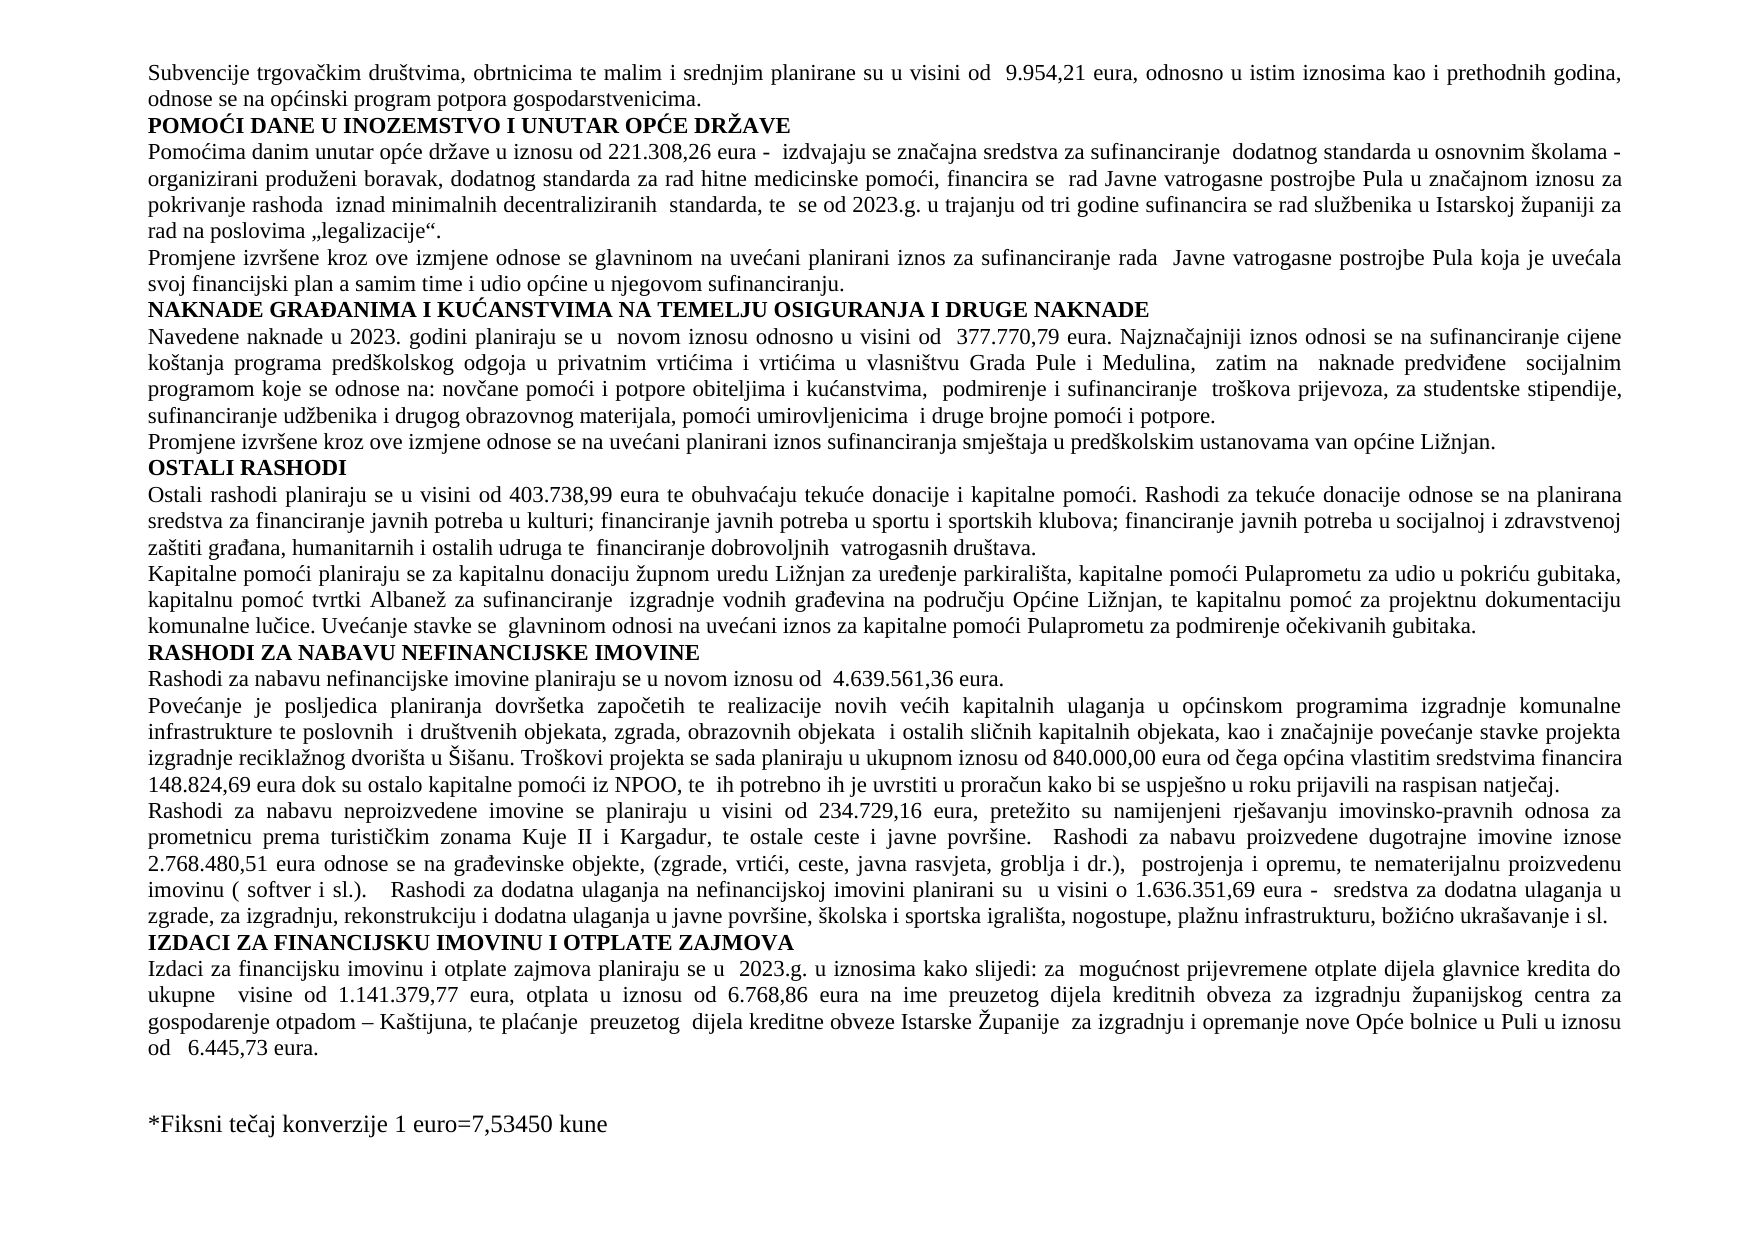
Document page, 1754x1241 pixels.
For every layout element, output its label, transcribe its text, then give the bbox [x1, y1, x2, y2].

text IZDACI ZA FINANCIJSKU IMOVINU I OTPLATE ZAJMOVA [148, 929, 1624, 955]
text Ostali rashodi planiraju se u visini od 403.738,99 eura te obuhvaćaju tekuće donacije i kapitalne pomoći. Rashodi za tekuće donacije odnose se na planirana sredstva za financiranje javnih potreba u kulturi; financiranje javnih potreba u sportu i sportskih klubova; financiranje javnih potreba u socijalnoj i zdravstvenoj zaštiti građana, humanitarnih i ostalih udruga te financiranje dobrovoljnih vatrogasnih društava. [148, 481, 1624, 560]
text Navedene naknade u 2023. godini planiraju se u novom iznosu odnosno u visini od 377.770,79 eura. Najznačajniji iznos odnosi se na sufinanciranje cijene koštanja programa predškolskog odgoja u privatnim vrtićima i vrtićima u vlasništvu Grada Pule i Medulina, zatim na naknade predviđene socijalnim programom koje se odnose na: novčane pomoći i potpore obiteljima i kućanstvima, podmirenje i sufinanciranje troškova prijevoza, za studentske stipendije, sufinanciranje udžbenika i drugog obrazovnog materijala, pomoći umirovljenicima i druge brojne pomoći i potpore. [148, 323, 1624, 428]
text Povećanje je posljedica planiranja dovršetka započetih te realizacije novih većih kapitalnih ulaganja u općinskom programima izgradnje komunalne infrastrukture te poslovnih i društvenih objekata, zgrada, obrazovnih objekata i ostalih sličnih kapitalnih objekata, kao i značajnije povećanje stavke projekta izgradnje reciklažnog dvorišta u Šišanu. Troškovi projekta se sada planiraju u ukupnom iznosu od 840.000,00 eura od čega općina vlastitim sredstvima financira 148.824,69 eura dok su ostalo kapitalne pomoći iz NPOO, te ih potrebno ih je uvrstiti u proračun kako bi se uspješno u roku prijavili na raspisan natječaj. [148, 692, 1624, 797]
text Kapitalne pomoći planiraju se za kapitalnu donaciju župnom uredu Ližnjan za uređenje parkirališta, kapitalne pomoći Pulaprometu za udio u pokriću gubitaka, kapitalnu pomoć tvrtki Albanež za sufinanciranje izgradnje vodnih građevina na području Općine Ližnjan, te kapitalnu pomoć za projektnu dokumentaciju komunalne lučice. Uvećanje stavke se glavninom odnosi na uvećani iznos za kapitalne pomoći Pulaprometu za podmirenje očekivanih gubitaka. [148, 560, 1624, 639]
text Rashodi za nabavu neproizvedene imovine se planiraju u visini od 234.729,16 eura, pretežito su namijenjeni rješavanju imovinsko-pravnih odnosa za prometnicu prema turističkim zonama Kuje II i Kargadur, te ostale ceste i javne površine. Rashodi za nabavu proizvedene dugotrajne imovine iznose 2.768.480,51 eura odnose se na građevinske objekte, (zgrade, vrtići, ceste, javna rasvjeta, groblja i dr.), postrojenja i opremu, te nematerijalnu proizvedenu imovinu ( softver i sl.). Rashodi za dodatna ulaganja na nefinancijskoj imovini planirani su u visini o 1.636.351,69 eura - sredstva za dodatna ulaganja u zgrade, za izgradnju, rekonstrukciju i dodatna ulaganja u javne površine, školska i sportska igrališta, nogostupe, plažnu infrastrukturu, božićno ukrašavanje i sl. [148, 797, 1624, 929]
text OSTALI RASHODI [148, 454, 1624, 481]
text Subvencije trgovačkim društvima, obrtnicima te malim i srednjim planirane su u visini od 9.954,21 eura, odnosno u istim iznosima kao i prethodnih godina, odnose se na općinski program potpora gospodarstvenicima. [148, 59, 1624, 112]
text Izdaci za financijsku imovinu i otplate zajmova planiraju se u 2023.g. u iznosima kako slijedi: za mogućnost prijevremene otplate dijela glavnice kredita do ukupne visine od 1.141.379,77 eura, otplata u iznosu od 6.768,86 eura na ime preuzetog dijela kreditnih obveza za izgradnju županijskog centra za gospodarenje otpadom – Kaštijuna, te plaćanje preuzetog dijela kreditne obveze Istarske Županije za izgradnju i opremanje nove Opće bolnice u Puli u iznosu od 6.445,73 eura. [148, 955, 1624, 1061]
text Pomoćima danim unutar opće države u iznosu od 221.308,26 eura - izdvajaju se značajna sredstva za sufinanciranje dodatnog standarda u osnovnim školama - organizirani produženi boravak, dodatnog standarda za rad hitne medicinske pomoći, financira se rad Javne vatrogasne postrojbe Pula u značajnom iznosu za pokrivanje rashoda iznad minimalnih decentraliziranih standarda, te se od 2023.g. u trajanju od tri godine sufinancira se rad službenika u Istarskoj županiji za rad na poslovima „legalizacije“. [148, 138, 1624, 244]
text NAKNADE GRAĐANIMA I KUĆANSTVIMA NA TEMELJU OSIGURANJA I DRUGE NAKNADE [148, 296, 1624, 323]
text Rashodi za nabavu nefinancijske imovine planiraju se u novom iznosu od 4.639.561,36 eura. [148, 665, 1624, 692]
text POMOĆI DANE U INOZEMSTVO I UNUTAR OPĆE DRŽAVE [148, 112, 1624, 138]
text Promjene izvršene kroz ove izmjene odnose se glavninom na uvećani planirani iznos za sufinanciranje rada Javne vatrogasne postrojbe Pula koja je uvećala svoj financijski plan a samim time i udio općine u njegovom sufinanciranju. [148, 244, 1624, 296]
text RASHODI ZA NABAVU NEFINANCIJSKE IMOVINE [148, 639, 1624, 665]
text Promjene izvršene kroz ove izmjene odnose se na uvećani planirani iznos sufinanciranja smještaja u predškolskim ustanovama van općine Ližnjan. [148, 428, 1624, 454]
